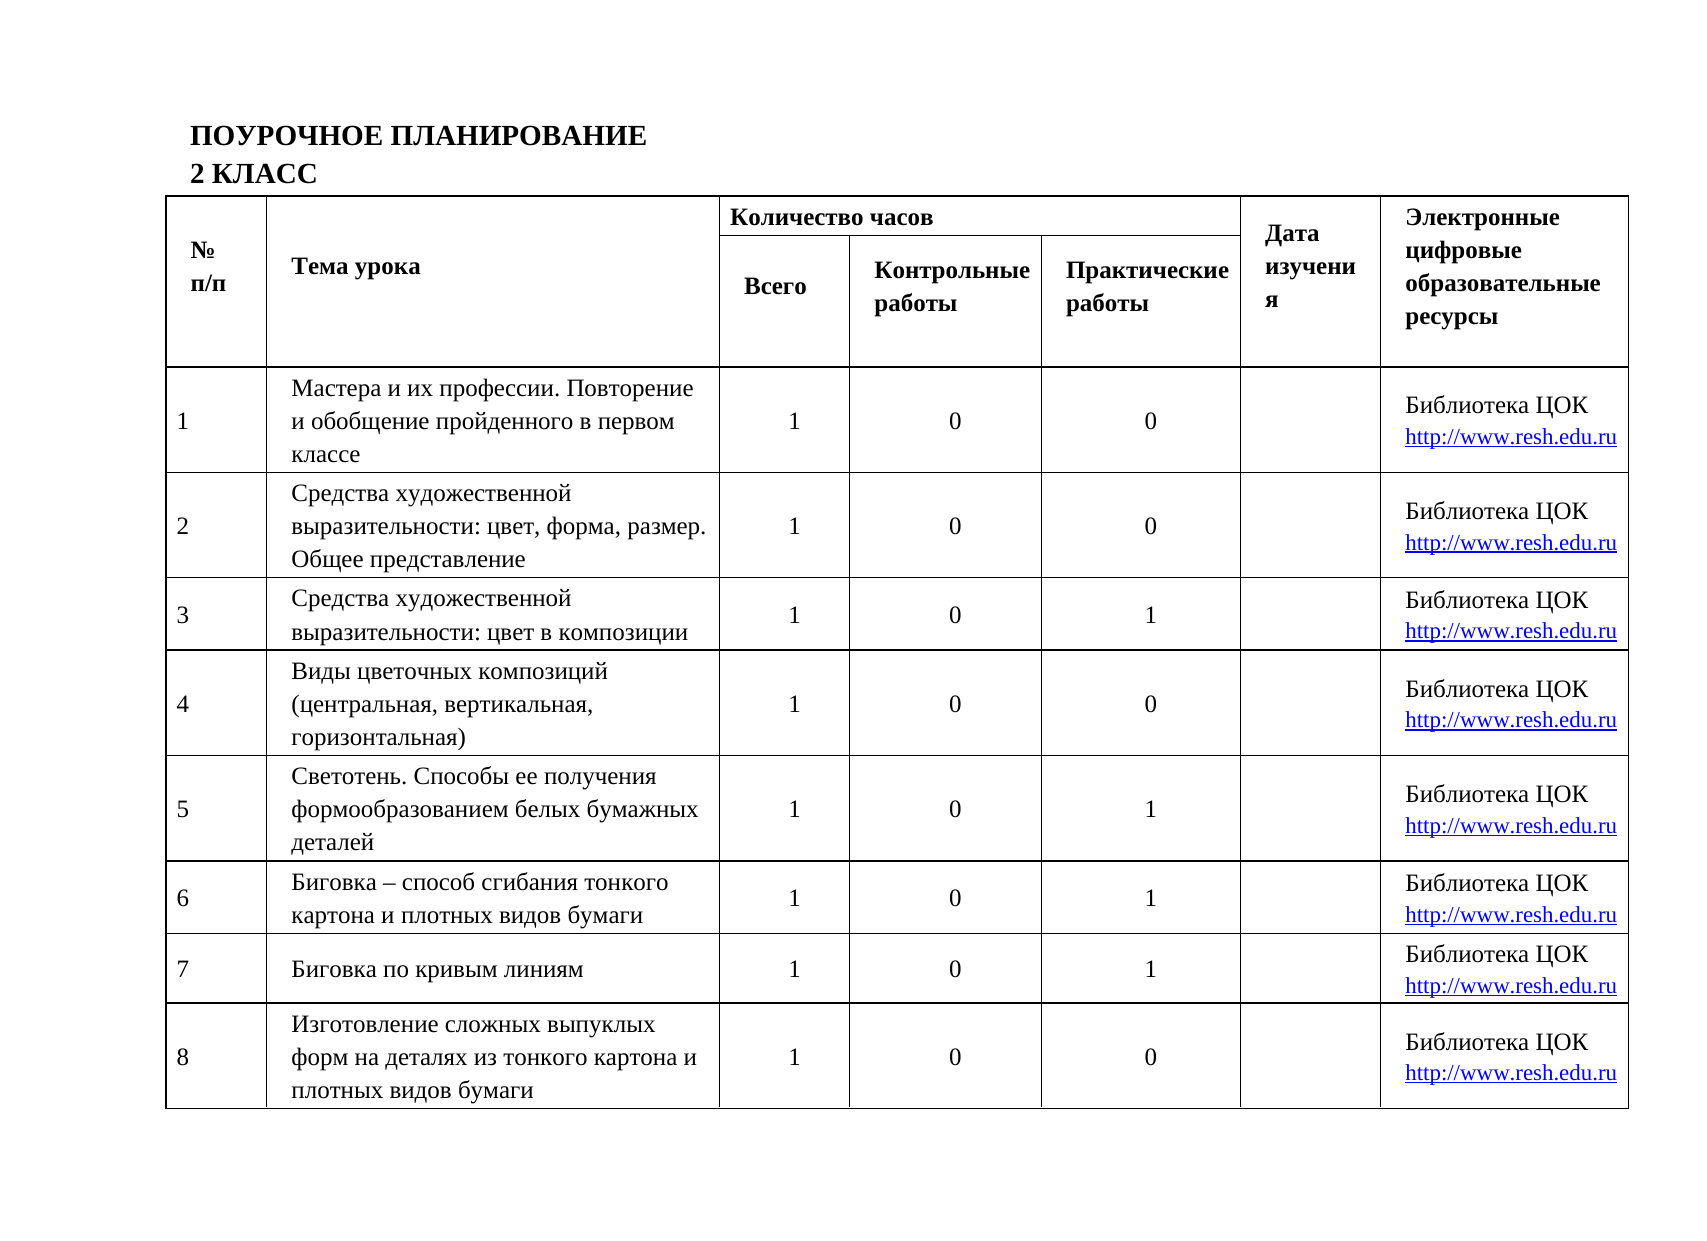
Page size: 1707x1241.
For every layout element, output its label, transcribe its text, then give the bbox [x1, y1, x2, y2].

table_cell 7 [167, 934, 266, 1002]
table_cell 1 [720, 862, 849, 932]
table_cell 2 [167, 473, 266, 577]
table_cell Библиотека ЦОК http://www.resh.edu.ru [1381, 651, 1628, 754]
table_cell 6 [167, 862, 266, 932]
table_cell Библиотека ЦОК http://www.resh.edu.ru [1381, 368, 1628, 471]
table_cell 0 [1042, 368, 1240, 471]
table_cell 1 [1042, 756, 1240, 860]
table_cell Средства художественной выразительности: цвет в композиции [267, 578, 719, 649]
table_cell 0 [1042, 1004, 1240, 1107]
table_cell 0 [850, 934, 1041, 1002]
table_cell 0 [1042, 473, 1240, 577]
table_cell Мастера и их профессии. Повторение и обобщение пройденного в первом классе [267, 368, 719, 471]
table_cell [1241, 651, 1380, 754]
table_cell Светотень. Способы ее получения формообразованием белых бумажных деталей [267, 756, 719, 860]
table_cell 3 [167, 578, 266, 649]
table_cell Библиотека ЦОК http://www.resh.edu.ru [1381, 578, 1628, 649]
table_cell 4 [167, 651, 266, 754]
table_cell Изготовление сложных выпуклых форм на деталях из тонкого картона и плотных видов бумаги [267, 1004, 719, 1107]
table_cell 1 [720, 578, 849, 649]
table_cell [1241, 934, 1380, 1002]
table_cell Библиотека ЦОК http://www.resh.edu.ru [1381, 756, 1628, 860]
table_cell 1 [720, 368, 849, 471]
table_cell Виды цветочных композиций (центральная, вертикальная, горизонтальная) [267, 651, 719, 754]
table_cell [1241, 473, 1380, 577]
table_cell 1 [720, 473, 849, 577]
text 2 КЛАСС [190, 157, 1618, 190]
text ПОУРОЧНОЕ ПЛАНИРОВАНИЕ [190, 118, 1618, 152]
table_cell 8 [167, 1004, 266, 1107]
table_cell 0 [850, 756, 1041, 860]
table_header Количество часов [720, 197, 1240, 234]
table_cell 1 [720, 934, 849, 1002]
table_cell [1241, 368, 1380, 471]
table_cell 0 [850, 1004, 1041, 1107]
table_cell Всего [720, 236, 849, 366]
table_header Электронные цифровые образовательные ресурсы [1381, 197, 1628, 366]
table_header Дата изучения [1241, 197, 1380, 366]
table_cell Биговка – способ сгибания тонкого картона и плотных видов бумаги [267, 862, 719, 932]
table_cell Библиотека ЦОК http://www.resh.edu.ru [1381, 862, 1628, 932]
table_cell 1 [167, 368, 266, 471]
table_cell Практические работы [1042, 236, 1240, 366]
table_cell Биговка по кривым линиям [267, 934, 719, 1002]
table_cell 0 [850, 578, 1041, 649]
table_cell 1 [720, 756, 849, 860]
table_cell 1 [720, 1004, 849, 1107]
table_cell [1241, 756, 1380, 860]
table_cell 0 [850, 651, 1041, 754]
table_header Тема урока [267, 197, 719, 366]
table_cell [1241, 1004, 1380, 1107]
table_cell Библиотека ЦОК http://www.resh.edu.ru [1381, 934, 1628, 1002]
table_cell 0 [850, 368, 1041, 471]
table_cell 1 [1042, 862, 1240, 932]
table_cell 1 [720, 651, 849, 754]
table_header № п/п [167, 197, 266, 366]
table_cell 0 [850, 473, 1041, 577]
table_cell 1 [1042, 578, 1240, 649]
table_cell 0 [850, 862, 1041, 932]
table_cell 0 [1042, 651, 1240, 754]
table_cell Средства художественной выразительности: цвет, форма, размер. Общее представление [267, 473, 719, 577]
table_cell 5 [167, 756, 266, 860]
table_cell [1241, 578, 1380, 649]
table_cell Контрольные работы [850, 236, 1041, 366]
table_cell 1 [1042, 934, 1240, 1002]
table_cell Библиотека ЦОК http://www.resh.edu.ru [1381, 473, 1628, 577]
table_cell [1241, 862, 1380, 932]
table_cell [1381, 1004, 1628, 1107]
